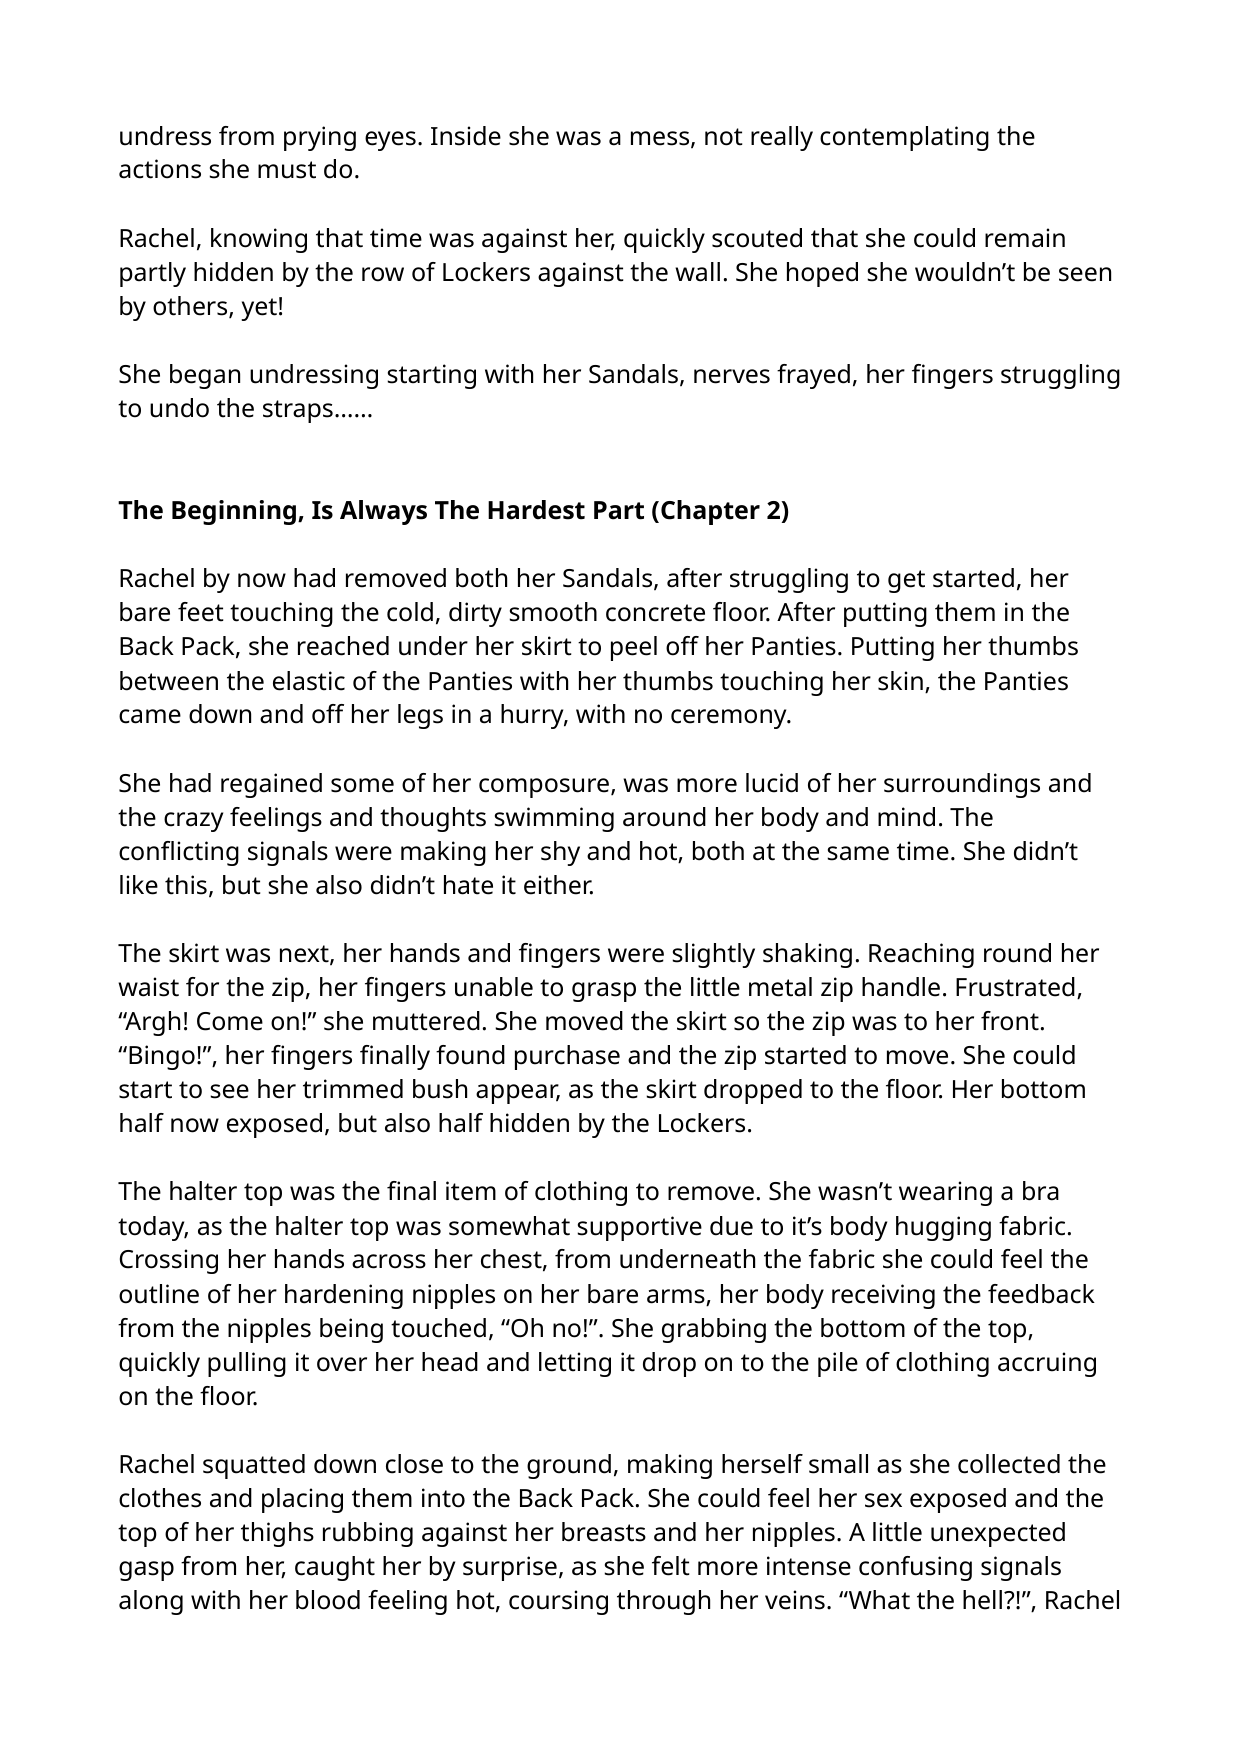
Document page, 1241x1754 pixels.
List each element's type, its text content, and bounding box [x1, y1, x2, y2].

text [118, 1447, 1122, 1617]
text The Beginning, Is Always The Hardest Part (Chapter 2) [118, 493, 1122, 527]
text She began undressing starting with her Sandals, nerves frayed, her fingers struggling to undo the straps…… [118, 357, 1122, 425]
text The halter top was the final item of clothing to remove. She wasn’t wearing a bra today, as the halter top was somewhat supportive due to it’s body hugging fabric. Crossing her hands across her chest, from underneath the fabric she could feel the outline of her hardening nipples on her bare arms, her body receiving the feedback from the nipples being touched, “Oh no!”. She grabbing the bottom of the top, quickly pulling it over her head and letting it drop on to the pile of clothing accruing on the floor. [118, 1174, 1122, 1412]
text The skirt was next, her hands and fingers were slightly shaking. Reaching round her waist for the zip, her fingers unable to grasp the little metal zip handle. Frustrated, “Argh! Come on!” she muttered. She moved the skirt so the zip was to her front. “Bingo!”, her fingers finally found purchase and the zip started to move. She could start to see her trimmed bush appear, as the skirt dropped to the floor. Her bottom half now exposed, but also half hidden by the Lockers. [118, 936, 1122, 1140]
text She had regained some of her composure, was more lucid of her surroundings and the crazy feelings and thoughts swimming around her body and mind. The conflicting signals were making her shy and hot, both at the same time. She didn’t like this, but she also didn’t hate it either. [118, 765, 1122, 902]
text Rachel by now had removed both her Sandals, after struggling to get started, her bare feet touching the cold, dirty smooth concrete floor. After putting them in the Back Pack, she reached under her skirt to peel off her Panties. Putting her thumbs between the elastic of the Panties with her thumbs touching her skin, the Panties came down and off her legs in a hurry, with no ceremony. [118, 561, 1122, 731]
text Rachel, knowing that time was against her, quickly scouted that she could remain partly hidden by the row of Lockers against the wall. She hoped she wouldn’t be seen by others, yet! [118, 220, 1122, 322]
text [118, 118, 1122, 186]
